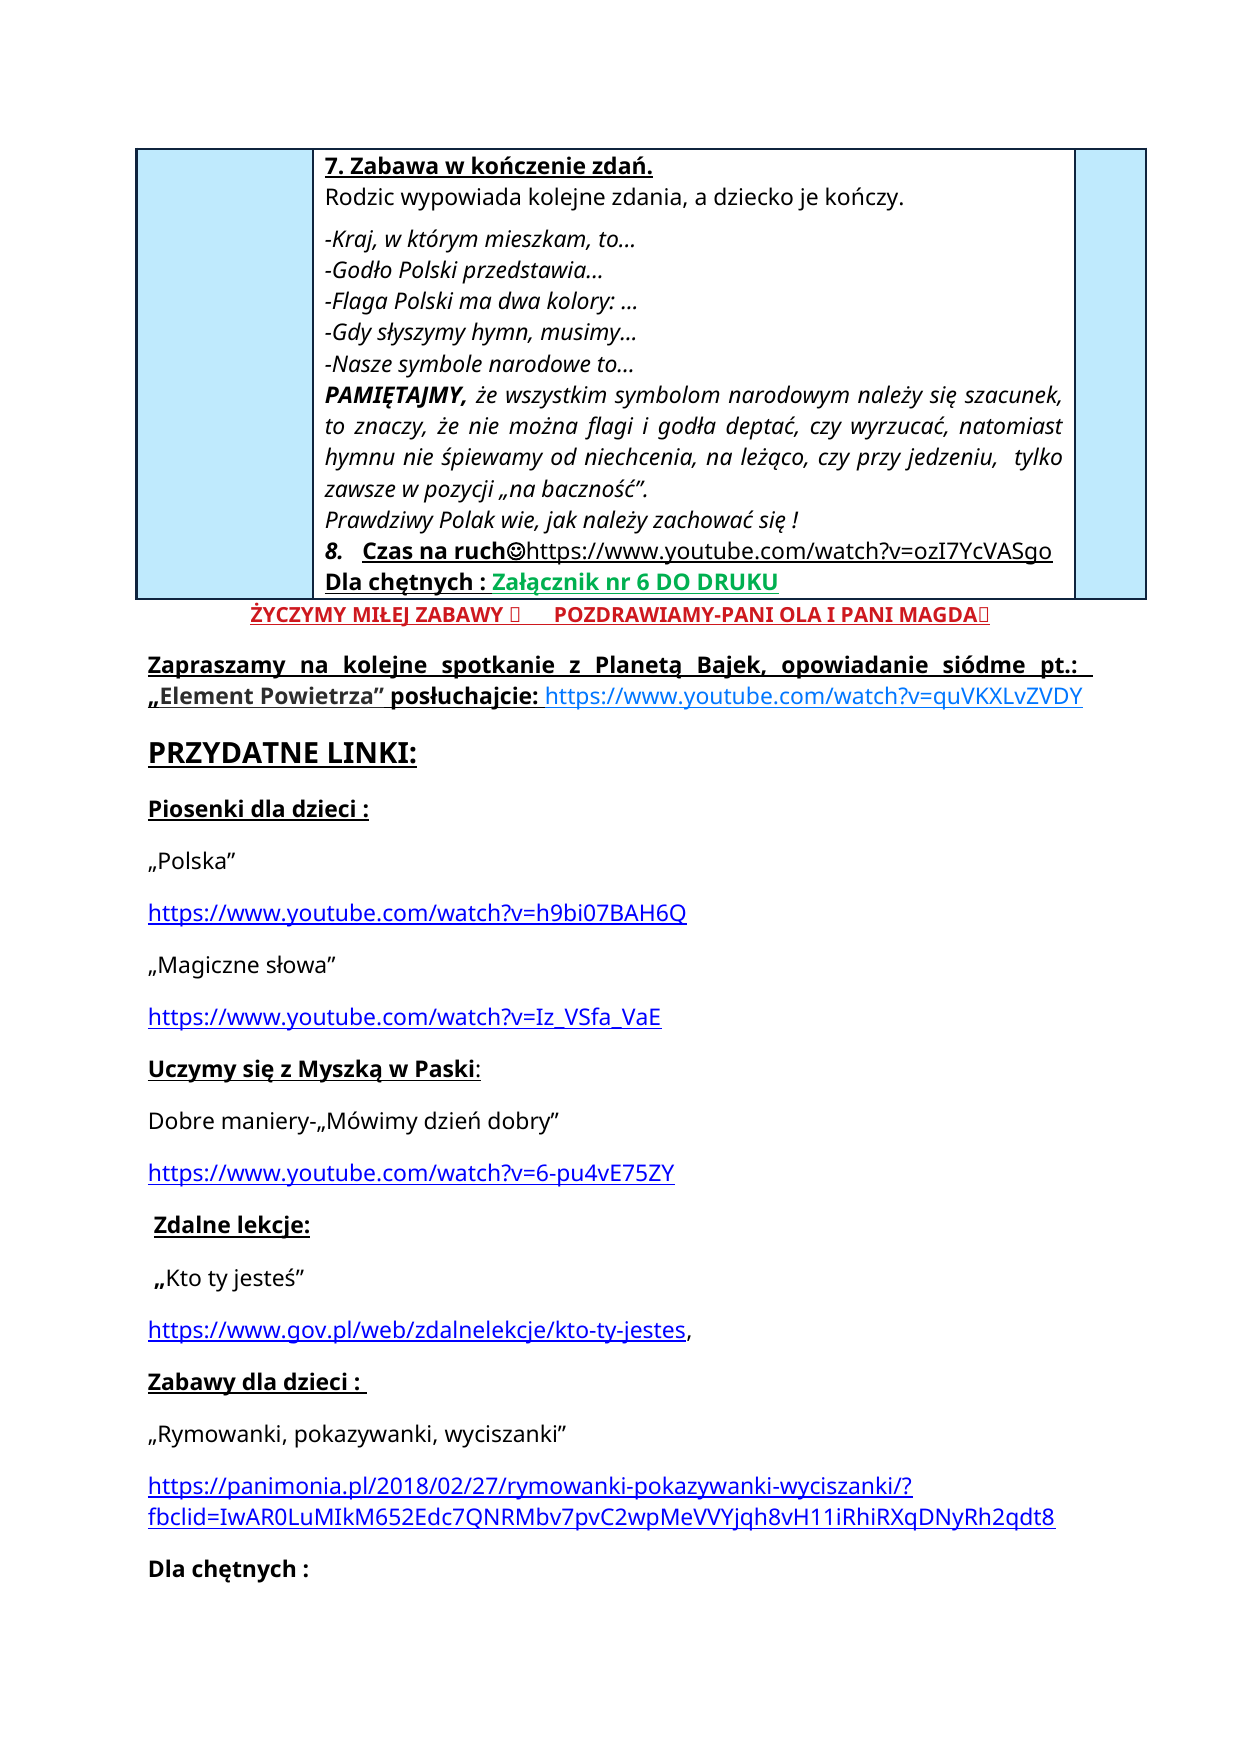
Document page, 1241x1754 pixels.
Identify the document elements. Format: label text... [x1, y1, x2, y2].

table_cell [314, 150, 1074, 598]
text Dla chętnych : [148, 1553, 1093, 1584]
text „Kto ty jesteś” [148, 1262, 1093, 1293]
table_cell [1076, 150, 1145, 598]
text https://panimonia.pl/2018/02/27/rymowanki-pokazywanki-wyciszanki/?fbclid=IwAR0LuMIkM652Edc7QNRMbv7pvC2wpMeVVYjqh8vH11iRhiRXqDNyRh2qdt8 [148, 1470, 1093, 1532]
text https://www.youtube.com/watch?v=h9bi07BAH6Q [148, 897, 1093, 928]
text „Rymowanki, pokazywanki, wyciszanki” [148, 1418, 1093, 1449]
text Zdalne lekcje: [148, 1209, 1093, 1241]
text Piosenki dla dzieci : [148, 793, 1093, 824]
text Dobre maniery-„Mówimy dzień dobry” [148, 1105, 1093, 1137]
text Zabawy dla dzieci : [148, 1366, 1093, 1397]
text https://www.gov.pl/web/zdalnelekcje/kto-ty-jestes, [148, 1314, 1093, 1345]
text https://www.youtube.com/watch?v=6-pu4vE75ZY [148, 1157, 1093, 1189]
text Zapraszamy na kolejne spotkanie z Planetą Bajek, opowiadanie siódme pt.: „Element Powietrza” posłuchajcie: https://www.youtube.com/watch?v=quVKXLvZVDY [148, 677, 1093, 711]
text PRZYDATNE LINKI: [148, 732, 1093, 772]
text Uczymy się z Myszką w Paski: [148, 1053, 1093, 1084]
text Zapraszamy na kolejne spotkanie z Planetą Bajek, opowiadanie siódme pt.: „Element Powietrza” posłuchajcie: https://www.youtube.com/watch?v=quVKXLvZVDY [148, 649, 1093, 675]
text „Magiczne słowa” [148, 949, 1093, 980]
text https://www.youtube.com/watch?v=Iz_VSfa_VaE [148, 1001, 1093, 1032]
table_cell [138, 150, 312, 598]
text „Polska” [148, 845, 1093, 876]
text ŻYCZYMY MIŁEJ ZABAWY  POZDRAWIAMY-PANI OLA I PANI MAGDA [148, 600, 1093, 628]
